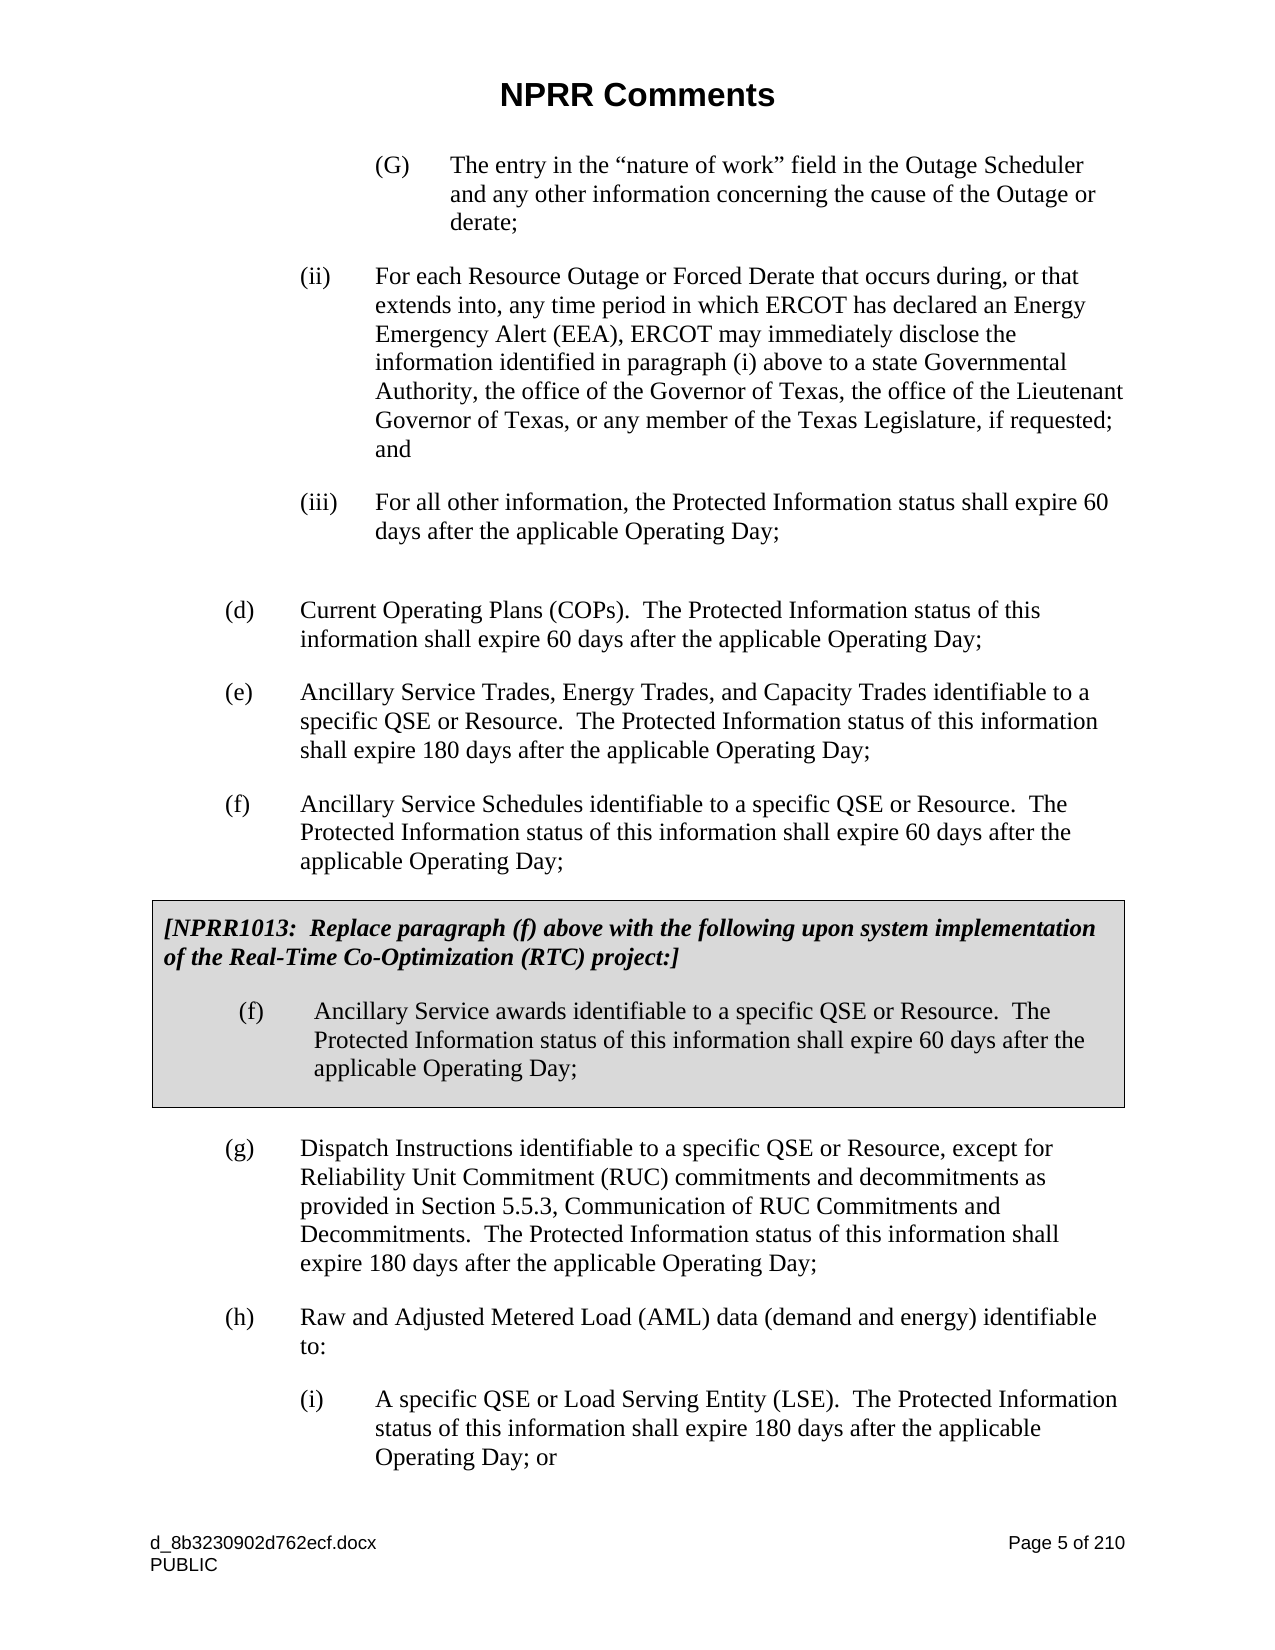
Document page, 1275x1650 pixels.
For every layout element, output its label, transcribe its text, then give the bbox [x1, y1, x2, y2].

text (h) Raw and Adjusted Metered Load (AML) data (demand and energy) identifiable to: [225, 1302, 1125, 1359]
text (i) A specific QSE or Load Serving Entity (LSE). The Protected Information status of this information shall expire 180 days after the applicable Operating Day; or [300, 1384, 1125, 1471]
text (g) Dispatch Instructions identifiable to a specific QSE or Resource, except for Reliability Unit Commitment (RUC) commitments and decommitments as provided in Section 5.5.3, Communication of RUC Commitments and Decommitments. The Protected Information status of this information shall expire 180 days after the applicable Operating Day; [225, 1133, 1125, 1277]
text (G) The entry in the “nature of work” field in the Outage Scheduler and any other information concerning the cause of the Outage or derate; [375, 150, 1125, 236]
text (iii) For all other information, the Protected Information status shall expire 60 days after the applicable Operating Day; [300, 487, 1125, 545]
text (d) Current Operating Plans (COPs). The Protected Information status of this information shall expire 60 days after the applicable Operating Day; [225, 595, 1125, 652]
text (e) Ancillary Service Trades, Energy Trades, and Capacity Trades identifiable to a specific QSE or Resource. The Protected Information status of this information shall expire 180 days after the applicable Operating Day; [225, 677, 1125, 764]
text (ii) For each Resource Outage or Forced Derate that occurs during, or that extends into, any time period in which ERCOT has declared an Energy Emergency Alert (EEA), ERCOT may immediately disclose the information identified in paragraph (i) above to a state Governmental Authority, the office of the Governor of Texas, the office of the Lieutenant Governor of Texas, or any member of the Texas Legislature, if requested; and [300, 261, 1125, 462]
text (f) Ancillary Service Schedules identifiable to a specific QSE or Resource. The Protected Information status of this information shall expire 60 days after the applicable Operating Day; [225, 789, 1125, 875]
table_header [NPRR1013: Replace paragraph (f) above with the following upon system implementation of the Real-Time Co-Optimization (RTC) project:] (f) Ancillary Service awards identifiable to a specific QSE or Resource. The Protected Information status of this information shall expire 60 days after the applicable Operating Day; [153, 901, 1124, 1107]
